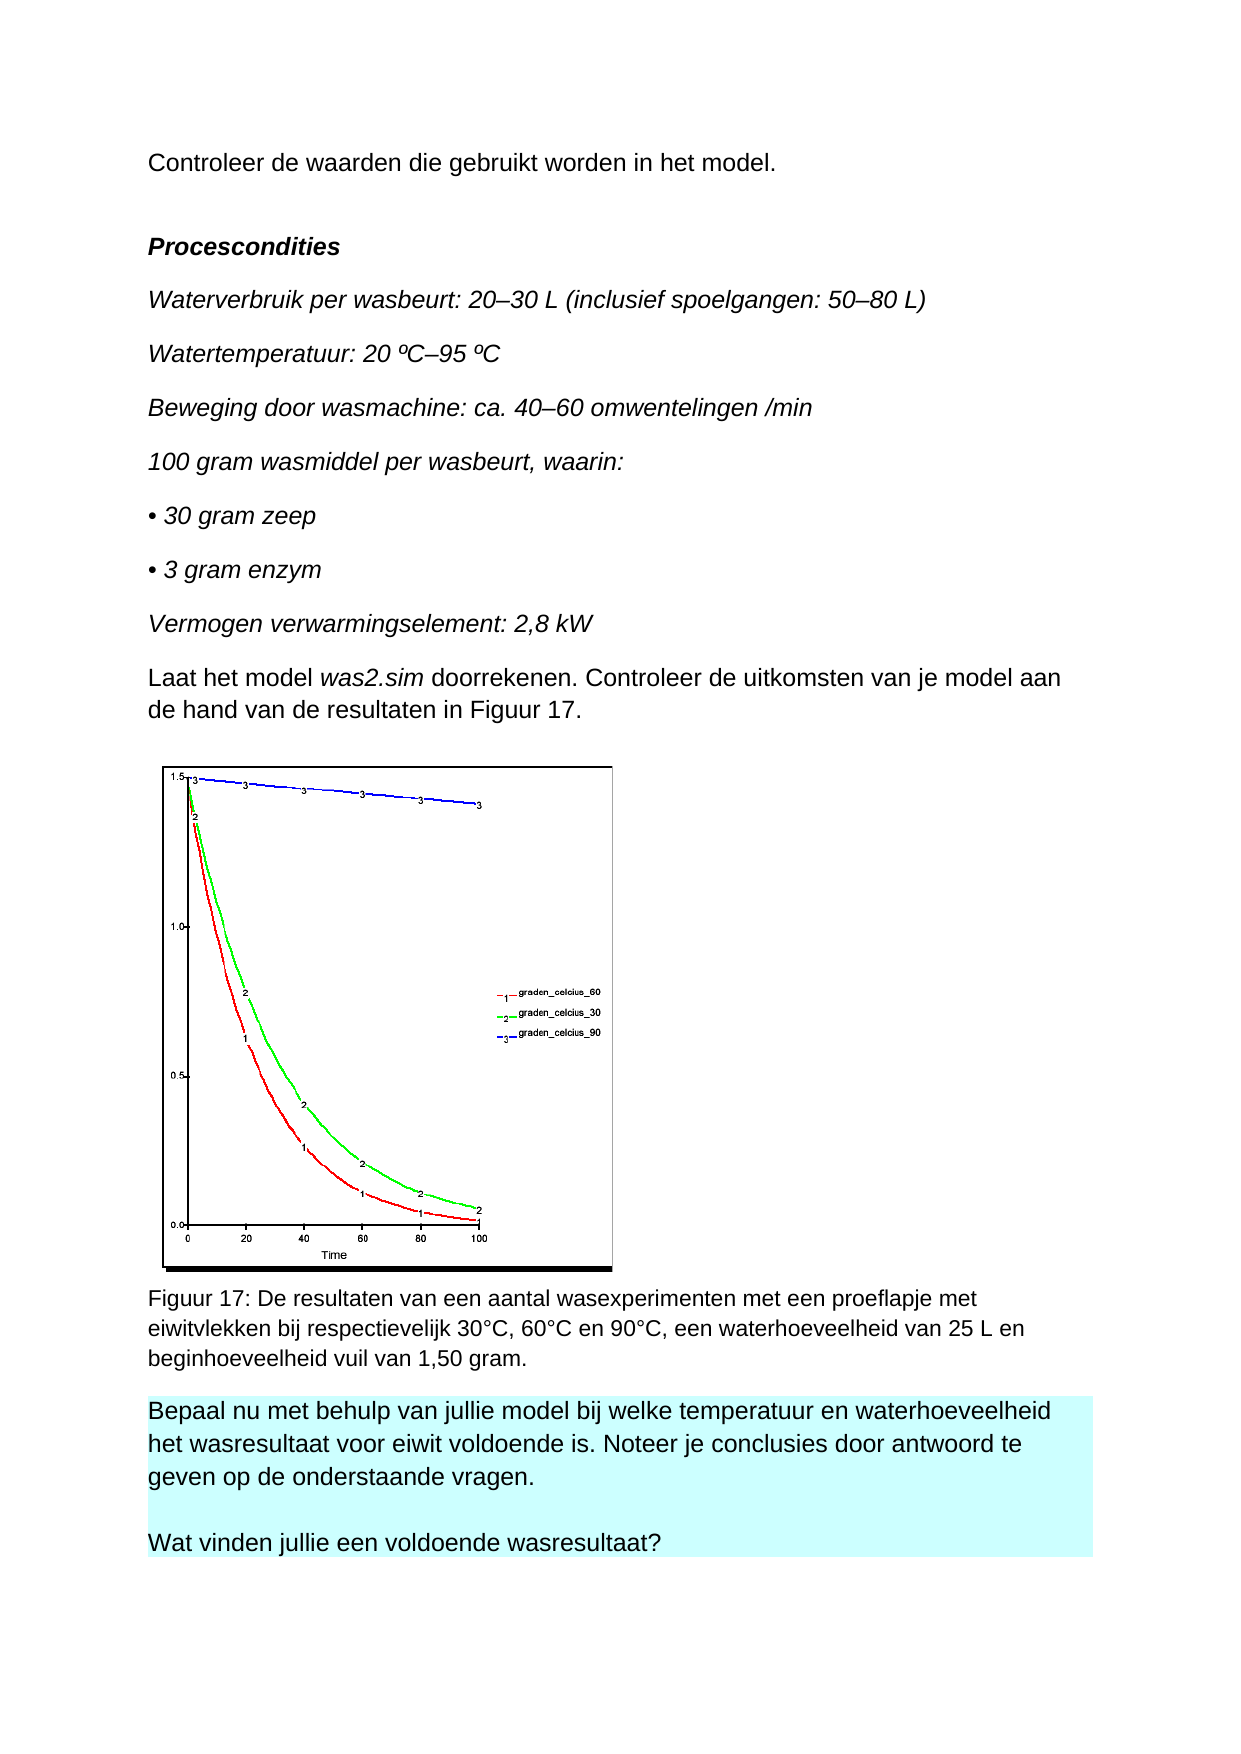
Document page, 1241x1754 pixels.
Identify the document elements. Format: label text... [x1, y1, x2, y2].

text wasmiddel per wasbeurt, waarin: [148, 447, 1093, 476]
picture [154, 761, 613, 1281]
text Vermogen verwarmingselement: 2,8 kW [148, 609, 1093, 637]
text Laat het model was2.sim doorrekenen. Controleer de uitkomsten van je model aan de hand van de resultaten in Figuur 17. [148, 662, 1093, 724]
text het wasresultaat voor eiwit voldoende is. Noteer je conclusies door antwoord te [148, 1429, 1093, 1458]
text Controleer de waarden die gebruikt worden in het model. [148, 148, 1093, 176]
text Watertemperatuur: 20 ºC–95 ºC [148, 339, 1093, 368]
text Beweging door wasmachine: ca. 40–60 omwentelingen /min [148, 393, 1093, 422]
text • enzym [148, 555, 1093, 583]
text Bepaal nu met behulp van jullie model bij welke temperatuur en waterhoeveelheid [148, 1396, 1093, 1425]
text Figuur 17: De resultaten van een aantal wasexperimenten met een proeflapje met eiwitvlekken bij respectievelijk , en , een waterhoeveelheid van en beginhoeveelheid vuil van . [148, 1284, 1093, 1371]
text • zeep [148, 501, 1093, 530]
text geven op de onderstaande vragen. [148, 1462, 1093, 1491]
text Wat vinden jullie een voldoende wasresultaat? [148, 1528, 1093, 1557]
subtitle Procescondities [148, 232, 1093, 260]
text Waterverbruik per wasbeurt: 20–30 L (inclusief spoelgangen: 50–80 L) [148, 286, 1093, 314]
